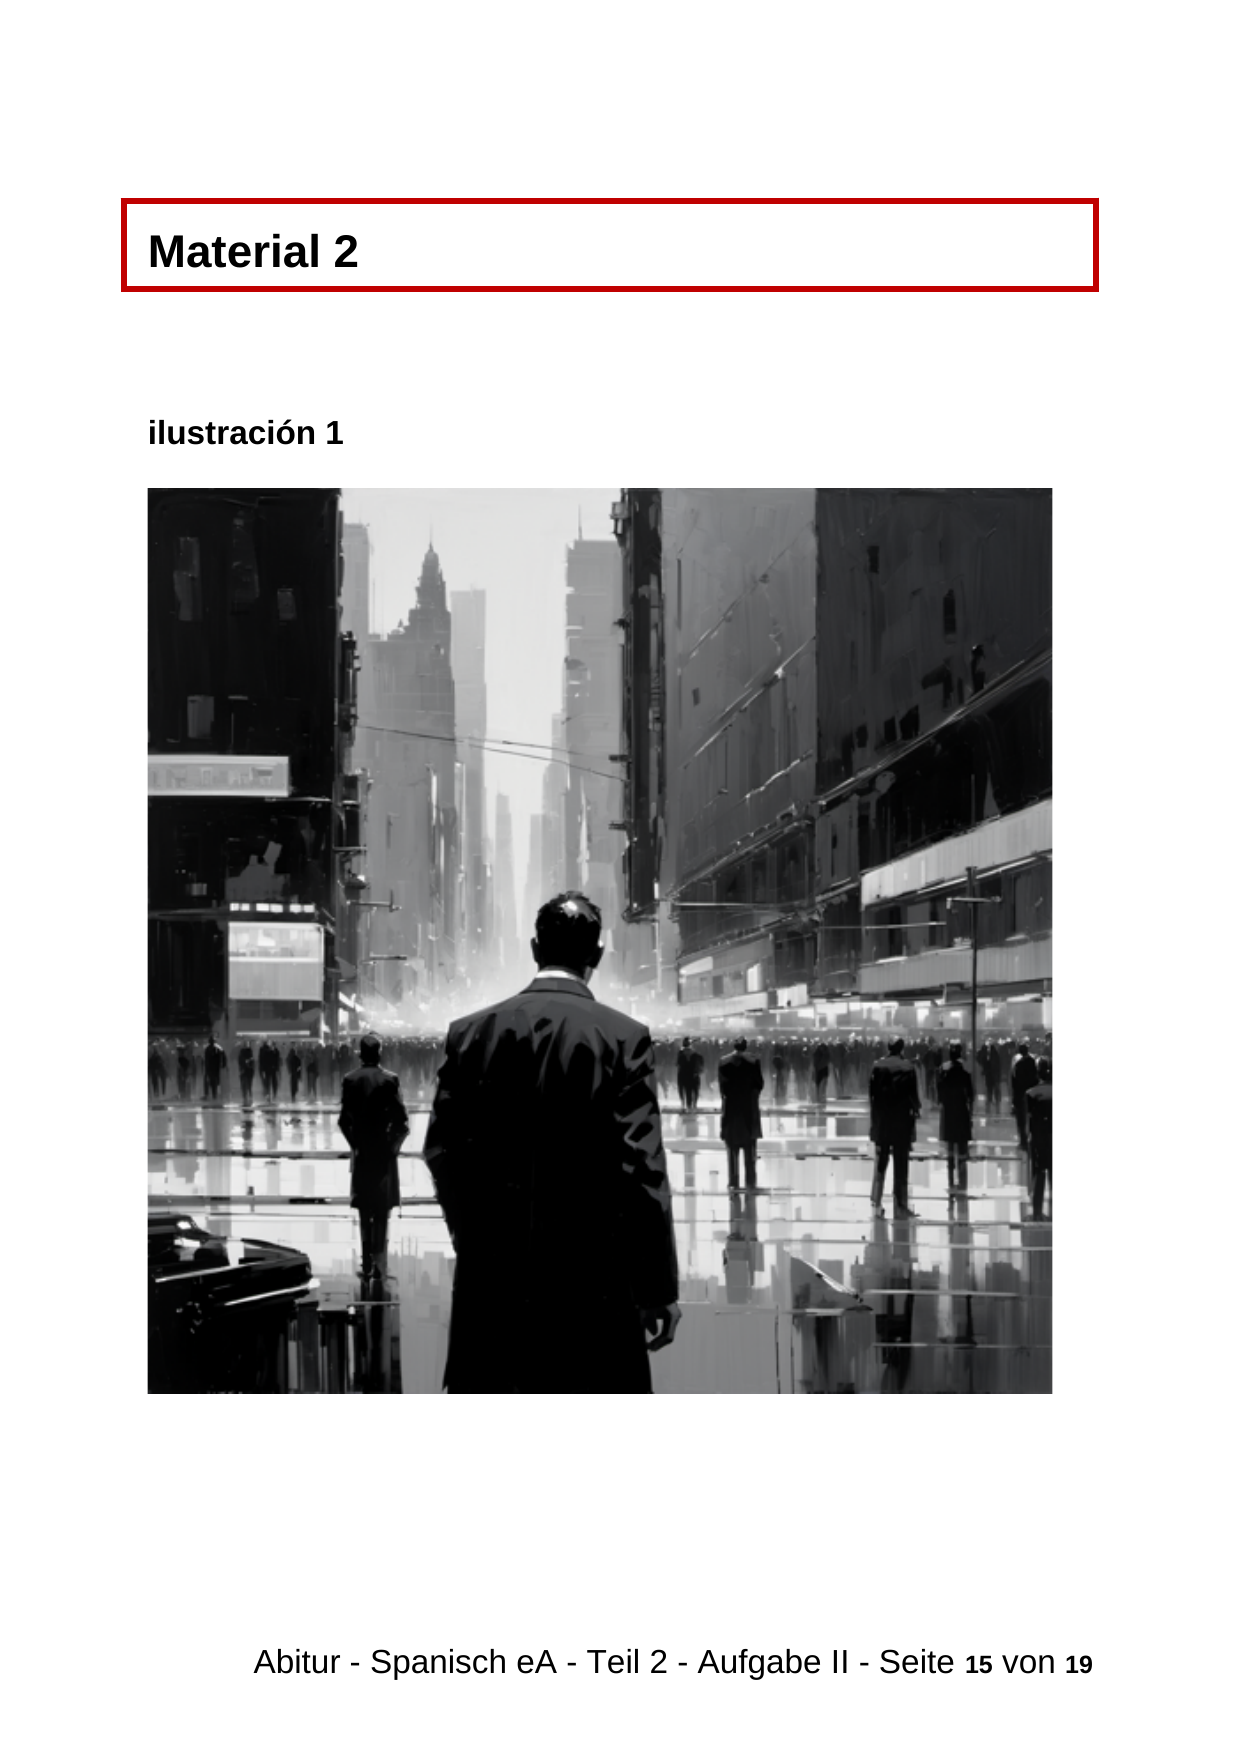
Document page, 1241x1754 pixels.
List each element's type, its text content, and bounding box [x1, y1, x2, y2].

subtitle Material 2 [127, 204, 1093, 286]
picture [147, 488, 1053, 1394]
text ilustración 1 [148, 413, 1093, 452]
